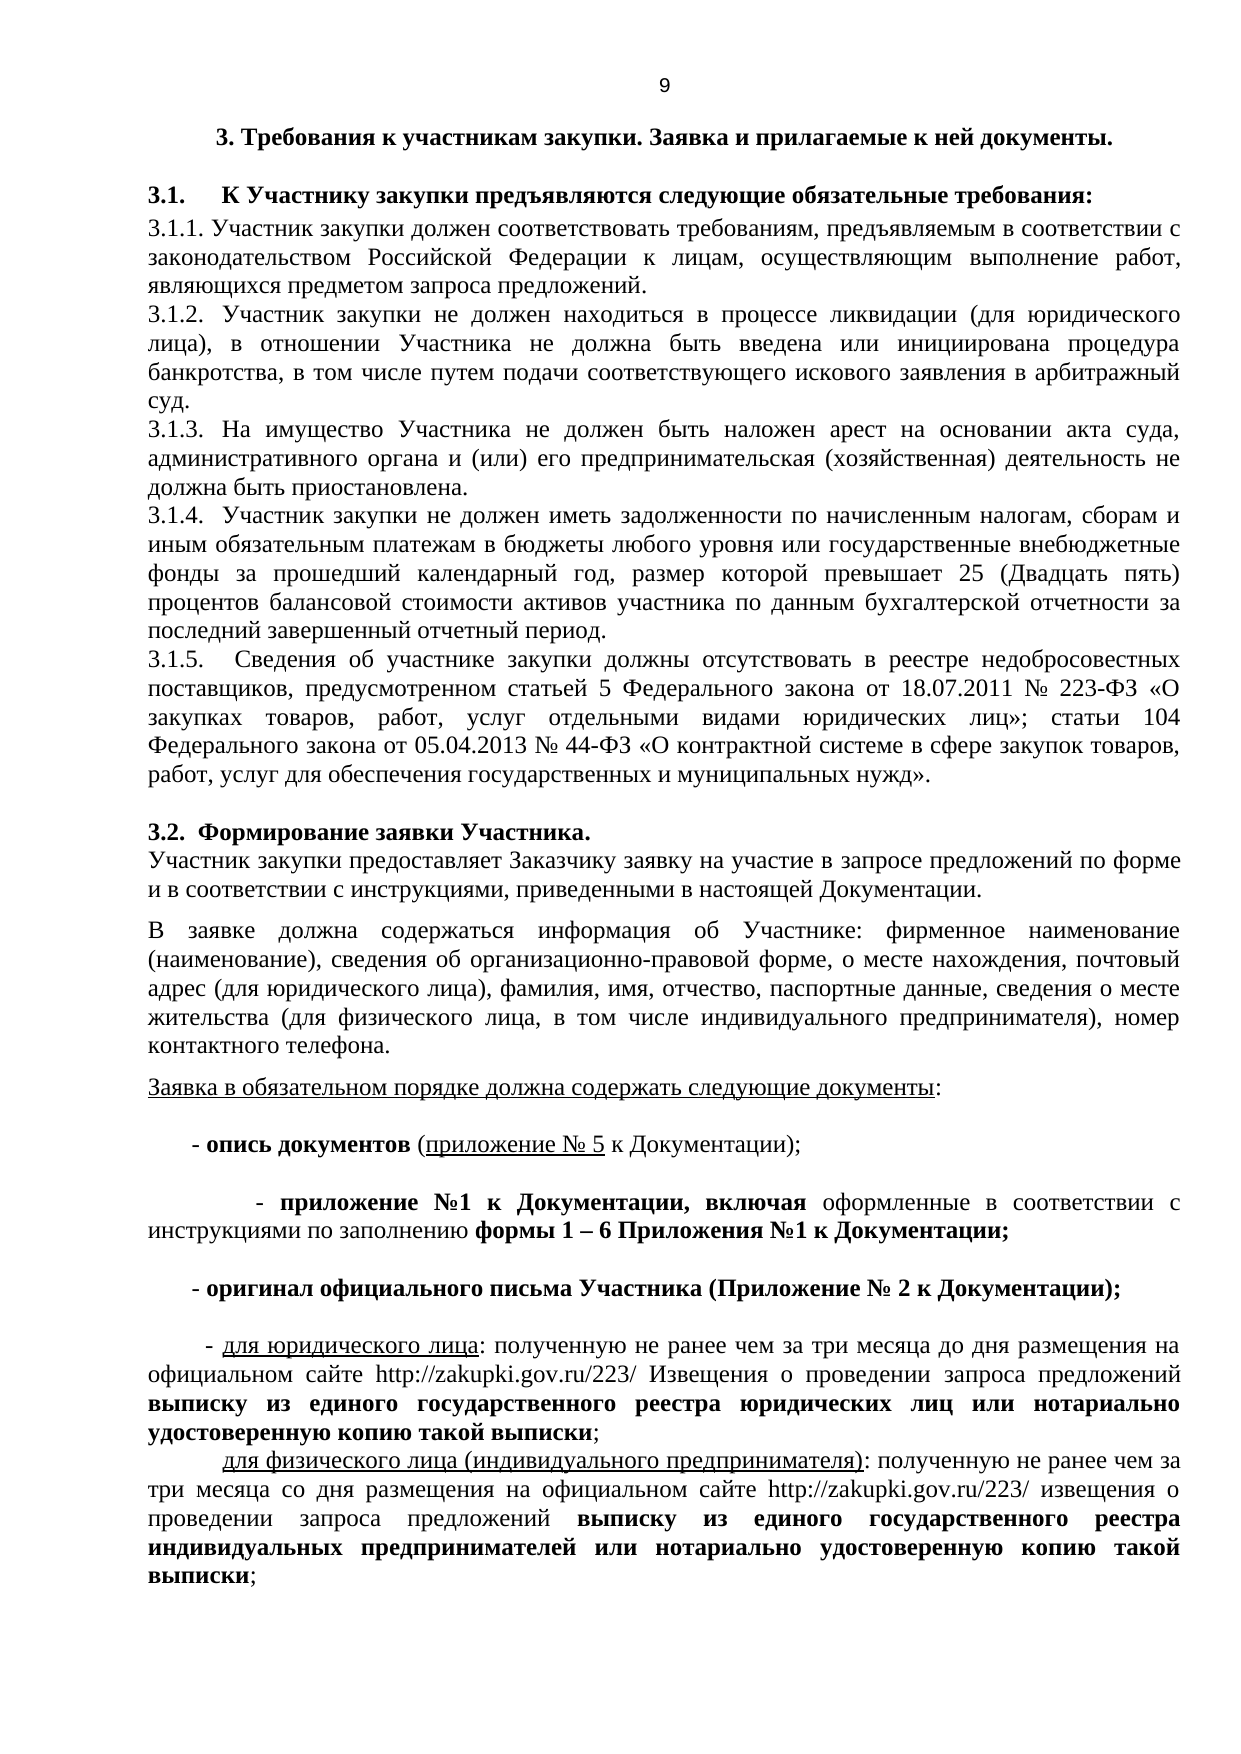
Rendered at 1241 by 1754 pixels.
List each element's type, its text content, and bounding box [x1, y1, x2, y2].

text 3.1.5. Сведения об участнике закупки должны отсутствовать в реестре недобросовестных поставщиков, предусмотренном статьей 5 Федерального закона от 18.07.2011 № 223-ФЗ «О закупках товаров, работ, услуг отдельными видами юридических лиц»; статьи 104 Федерального закона от 05.04.2013 № 44-ФЗ «О контрактной системе в сфере закупок товаров, работ, услуг для обеспечения государственных и муниципальных нужд». [148, 644, 1181, 788]
text В заявке должна содержаться информация об Участнике: фирменное наименование (наименование), сведения об организационно-правовой форме, о месте нахождения, почтовый адрес (для юридического лица), фамилия, имя, отчество, паспортные данные, сведения о месте жительства (для физического лица, в том числе индивидуального предпринимателя), номер контактного телефона. [148, 915, 1181, 1059]
text - опись документов (приложение № 5 к Документации); [148, 1129, 1181, 1158]
text 3. Требования к участникам закупки. Заявка и прилагаемые к ней документы. [148, 122, 1181, 151]
text для физического лица (индивидуального предпринимателя): полученную не ранее чем за три месяца со дня размещения на официальном сайте http://zakupki.gov.ru/223/ извещения о проведении запроса предложений выписку из единого государственного реестра индивидуальных предпринимателей или нотариально удостоверенную копию такой выписки; [148, 1445, 1181, 1589]
text 3.1.3. На имущество Участника не должен быть наложен арест на основании акта суда, административного органа и (или) его предпринимательская (хозяйственная) деятельность не должна быть приостановлена. [148, 414, 1181, 500]
text 3.1.1. Участник закупки должен соответствовать требованиям, предъявляемым в соответствии с законодательством Российской Федерации к лицам, осуществляющим выполнение работ, являющихся предметом запроса предложений. [148, 213, 1181, 299]
text 3.1. К Участнику закупки предъявляются следующие обязательные требования: [148, 180, 1181, 208]
text 3.1.2. Участник закупки не должен находиться в процессе ликвидации (для юридического лица), в отношении Участника не должна быть введена или инициирована процедура банкротства, в том числе путем подачи соответствующего искового заявления в арбитражный суд. [148, 299, 1181, 414]
text - оригинал официального письма Участника (Приложение № 2 к Документации); [148, 1273, 1181, 1302]
text Участник закупки предоставляет Заказчику заявку на участие в запросе предложений по форме и в соответствии с инструкциями, приведенными в настоящей Документации. [148, 845, 1181, 903]
text Заявка в обязательном порядке должна содержать следующие документы: [148, 1072, 1181, 1100]
text - приложение №1 к Документации, включая оформленные в соответствии с инструкциями по заполнению формы 1 – 6 Приложения №1 к Документации; [148, 1187, 1181, 1244]
text 3.1.4. Участник закупки не должен иметь задолженности по начисленным налогам, сборам и иным обязательным платежам в бюджеты любого уровня или государственные внебюджетные фонды за прошедший календарный год, размер которой превышает 25 (Двадцать пять) процентов балансовой стоимости активов участника по данным бухгалтерской отчетности за последний завершенный отчетный период. [148, 500, 1181, 644]
text - для юридического лица: полученную не ранее чем за три месяца до дня размещения на официальном сайте http://zakupki.gov.ru/223/ Извещения о проведении запроса предложений выписку из единого государственного реестра юридических лиц или нотариально удостоверенную копию такой выписки; [148, 1330, 1181, 1445]
text 3.2. Формирование заявки Участника. [148, 817, 1181, 845]
